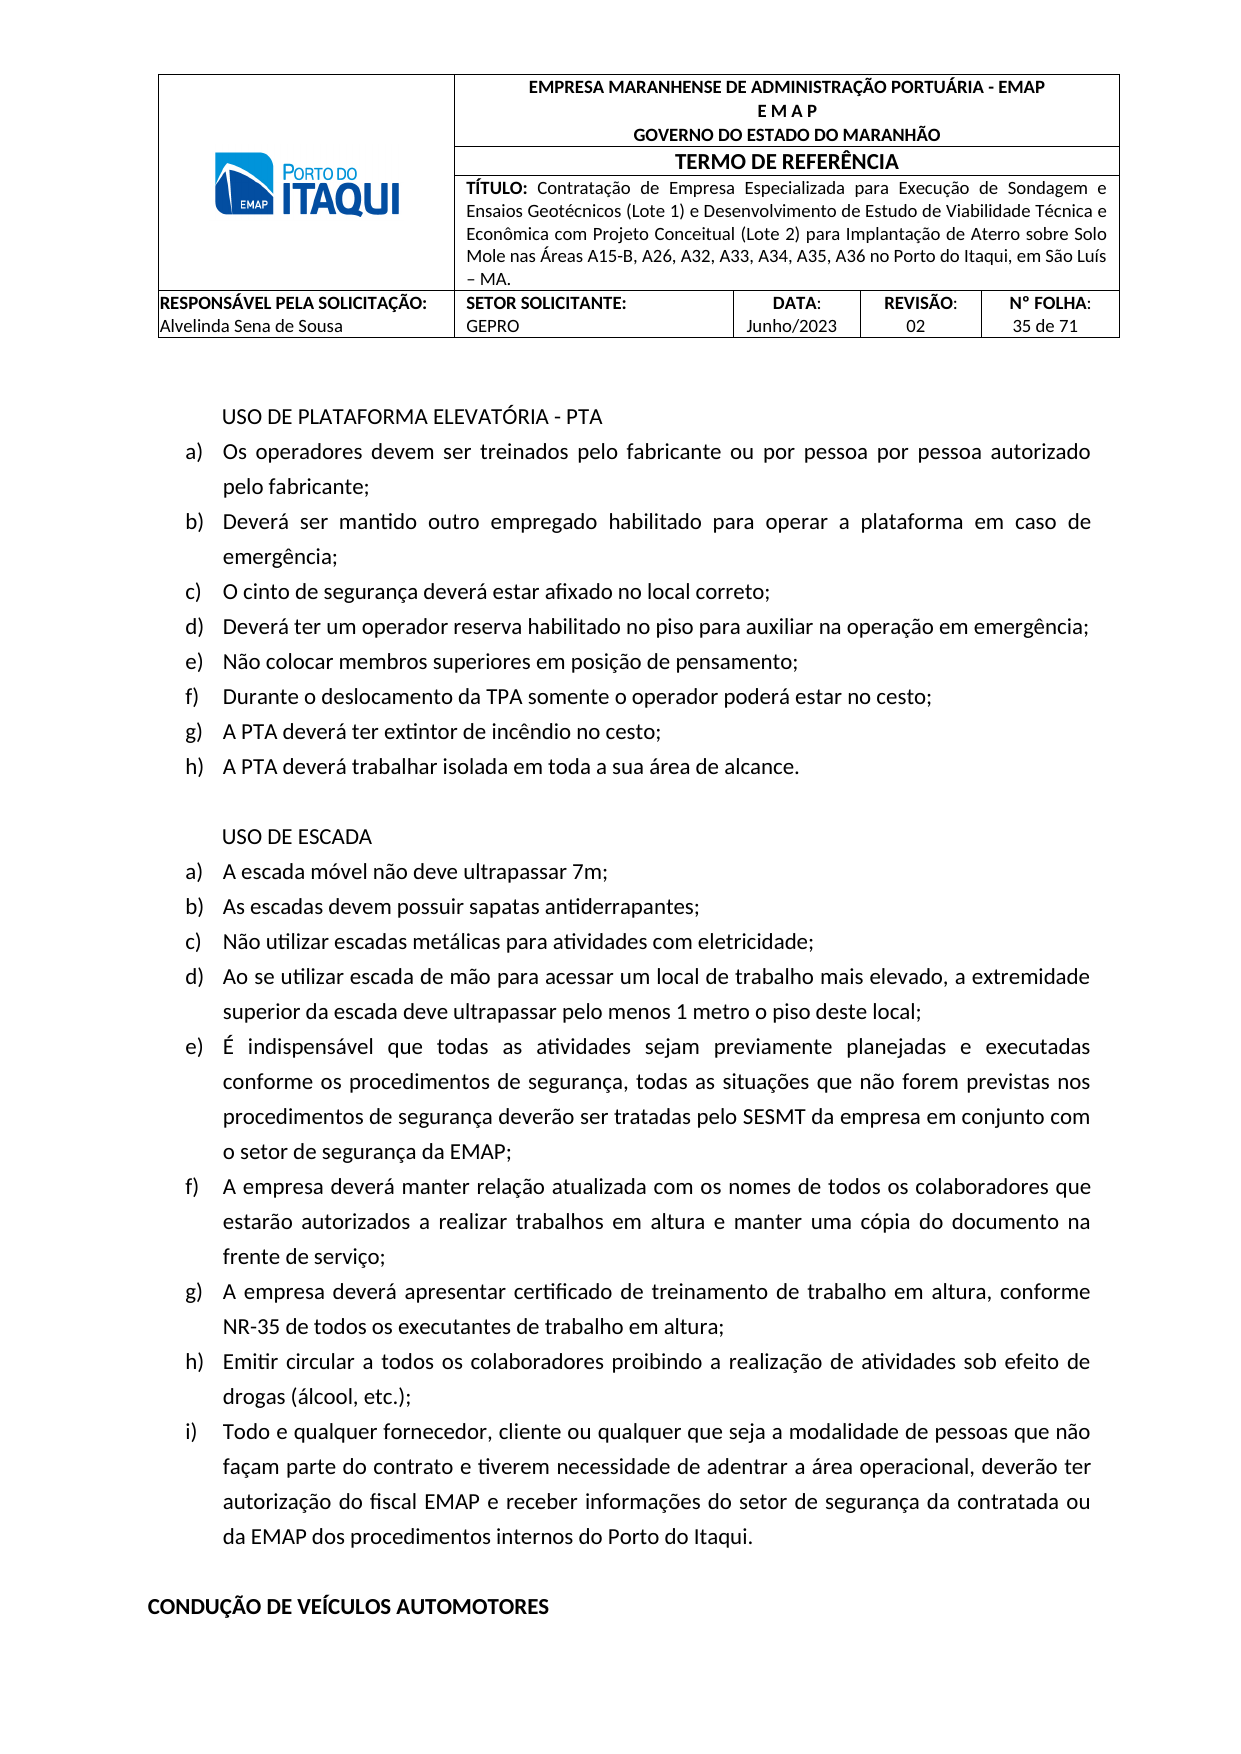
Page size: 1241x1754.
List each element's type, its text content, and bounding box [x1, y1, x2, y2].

list As escadas devem possuir sapatas antiderrapantes; [185, 892, 1092, 920]
list Os operadores devem ser treinados pelo fabricante ou por pessoa por pessoa autorizado pelo fabricante; [185, 437, 1092, 500]
picture [209, 144, 405, 221]
list Ao se utilizar escada de mão para acessar um local de trabalho mais elevado, a extremidade superior da escada deve ultrapassar pelo menos 1 metro o piso deste local; [185, 962, 1092, 1025]
list A PTA deverá ter extintor de incêndio no cesto; [185, 717, 1092, 745]
list Todo e qualquer fornecedor, cliente ou qualquer que seja a modalidade de pessoas que não façam parte do contrato e tiverem necessidade de adentrar a área operacional, deverão ter autorização do fiscal EMAP e receber informações do setor de segurança da contratada ou da EMAP dos procedimentos internos do Porto do Itaqui. [185, 1417, 1092, 1550]
list Durante o deslocamento da TPA somente o operador poderá estar no cesto; [185, 682, 1092, 710]
list A empresa deverá manter relação atualizada com os nomes de todos os colaboradores que estarão autorizados a realizar trabalhos em altura e manter uma cópia do documento na frente de serviço; [185, 1172, 1092, 1270]
list Deverá ser mantido outro empregado habilitado para operar a plataforma em caso de emergência; [185, 507, 1092, 570]
list Emitir circular a todos os colaboradores proibindo a realização de atividades sob efeito de drogas (álcool, etc.); [185, 1347, 1092, 1410]
list É indispensável que todas as atividades sejam previamente planejadas e executadas conforme os procedimentos de segurança, todas as situações que não forem previstas nos procedimentos de segurança deverão ser tratadas pelo SESMT da empresa em conjunto com o setor de segurança da EMAP; [185, 1032, 1092, 1165]
list Não utilizar escadas metálicas para atividades com eletricidade; [185, 927, 1092, 955]
list A empresa deverá apresentar certificado de treinamento de trabalho em altura, conforme NR-35 de todos os executantes de trabalho em altura; [185, 1277, 1092, 1340]
list A PTA deverá trabalhar isolada em toda a sua área de alcance. [185, 752, 1092, 780]
text CONDUÇÃO DE VEÍCULOS AUTOMOTORES [148, 1592, 1092, 1620]
list O cinto de segurança deverá estar afixado no local correto; [185, 577, 1092, 605]
text USO DE ESCADA [148, 822, 1092, 850]
list Deverá ter um operador reserva habilitado no piso para auxiliar na operação em emergência; [185, 612, 1092, 640]
text USO DE PLATAFORMA ELEVATÓRIA - PTA [148, 402, 1092, 430]
list A escada móvel não deve ultrapassar 7m; [185, 857, 1092, 885]
list Não colocar membros superiores em posição de pensamento; [185, 647, 1092, 675]
